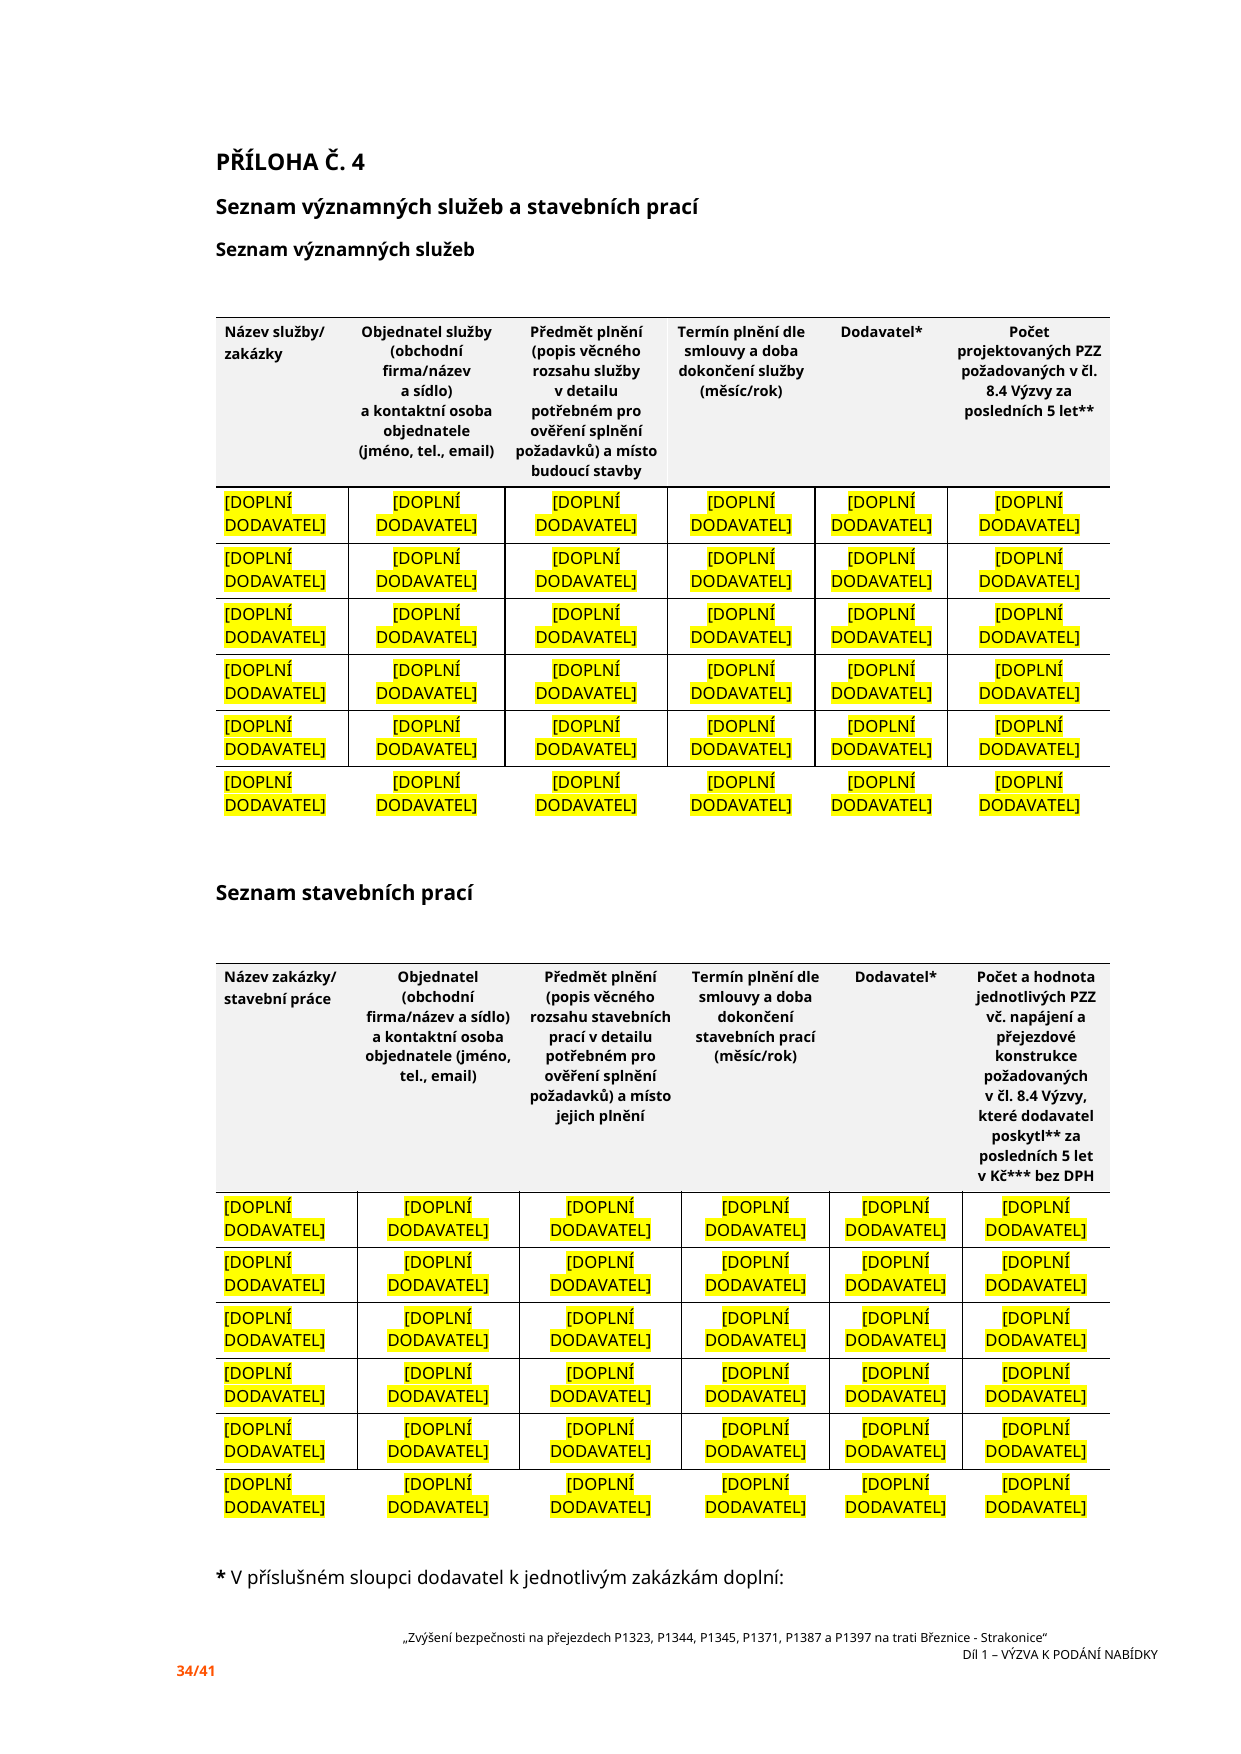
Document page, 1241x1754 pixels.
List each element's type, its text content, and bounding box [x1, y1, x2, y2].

table_cell [DOPLNÍ DODAVATEL] [668, 655, 814, 710]
table_cell [DOPLNÍ DODAVATEL] [506, 599, 667, 654]
table_cell [DOPLNÍ DODAVATEL] [948, 488, 1110, 542]
table_cell [DOPLNÍ DODAVATEL] [682, 1248, 829, 1302]
text Seznam významných služeb a stavebních prací [216, 192, 1122, 221]
table_cell [DOPLNÍ DODAVATEL] [216, 655, 348, 710]
table_cell [DOPLNÍ DODAVATEL] [349, 488, 504, 542]
table_cell [DOPLNÍ DODAVATEL] [830, 1359, 962, 1413]
text Seznam stavebních prací [216, 878, 1122, 907]
table_cell [DOPLNÍ DODAVATEL] [948, 767, 1110, 822]
table_cell [DOPLNÍ DODAVATEL] [216, 1303, 357, 1358]
table_cell [DOPLNÍ DODAVATEL] [216, 488, 348, 542]
text * V příslušném sloupci dodavatel k jednotlivým zakázkám doplní: [216, 1564, 1122, 1590]
table_cell [DOPLNÍ DODAVATEL] [358, 1359, 519, 1413]
table_cell [DOPLNÍ DODAVATEL] [816, 488, 947, 542]
table_cell [DOPLNÍ DODAVATEL] [349, 544, 504, 598]
table_header Předmět plnění (popis věcného rozsahu stavebních prací v detailu potřebném pro ověření splnění požadavků) a místo jejich plnění [519, 964, 682, 1191]
table_cell [DOPLNÍ DODAVATEL] [216, 711, 348, 766]
table_cell [DOPLNÍ DODAVATEL] [216, 1359, 357, 1413]
table_header Objednatel služby (obchodní firma/název a sídlo) a kontaktní osoba objednatele (jméno, tel., email) [348, 318, 505, 486]
table_cell [DOPLNÍ DODAVATEL] [358, 1193, 519, 1247]
table_cell [DOPLNÍ DODAVATEL] [216, 1193, 357, 1247]
table_header Název služby/ zakázky [216, 318, 348, 486]
table_cell [DOPLNÍ DODAVATEL] [963, 1303, 1110, 1358]
table_cell [DOPLNÍ DODAVATEL] [506, 655, 667, 710]
table_cell [DOPLNÍ DODAVATEL] [962, 1470, 1110, 1524]
table_cell [DOPLNÍ DODAVATEL] [668, 767, 815, 822]
table_cell [DOPLNÍ DODAVATEL] [520, 1193, 681, 1247]
table_cell [DOPLNÍ DODAVATEL] [358, 1248, 519, 1302]
table_cell [DOPLNÍ DODAVATEL] [948, 544, 1110, 598]
table_cell [DOPLNÍ DODAVATEL] [830, 1414, 962, 1468]
table_cell [DOPLNÍ DODAVATEL] [506, 711, 667, 766]
table_cell [DOPLNÍ DODAVATEL] [349, 655, 504, 710]
table_cell [DOPLNÍ DODAVATEL] [358, 1303, 519, 1358]
table_cell [DOPLNÍ DODAVATEL] [816, 711, 947, 766]
table_cell [DOPLNÍ DODAVATEL] [682, 1414, 829, 1468]
table_cell [DOPLNÍ DODAVATEL] [216, 544, 348, 598]
table_cell [DOPLNÍ DODAVATEL] [963, 1193, 1110, 1247]
table_cell [DOPLNÍ DODAVATEL] [349, 711, 504, 766]
table_cell [DOPLNÍ DODAVATEL] [519, 1470, 682, 1524]
table_cell [DOPLNÍ DODAVATEL] [816, 544, 947, 598]
table_cell [DOPLNÍ DODAVATEL] [948, 711, 1110, 766]
table_cell [DOPLNÍ DODAVATEL] [358, 1414, 519, 1468]
text Příloha č. 4 [216, 146, 1122, 177]
table_cell [DOPLNÍ DODAVATEL] [948, 655, 1110, 710]
table_cell [DOPLNÍ DODAVATEL] [948, 599, 1110, 654]
table_cell [DOPLNÍ DODAVATEL] [520, 1359, 681, 1413]
text Seznam významných služeb [216, 236, 1122, 262]
table_header Termín plnění dle smlouvy a doba dokončení služby (měsíc/rok) [668, 318, 815, 486]
table_cell [DOPLNÍ DODAVATEL] [668, 599, 814, 654]
table_cell [DOPLNÍ DODAVATEL] [520, 1248, 681, 1302]
table_cell [DOPLNÍ DODAVATEL] [506, 488, 667, 542]
table_cell [DOPLNÍ DODAVATEL] [815, 767, 948, 822]
table_cell [DOPLNÍ DODAVATEL] [216, 1470, 357, 1524]
table_header Počet projektovaných PZZ požadovaných v čl. 8.4 Výzvy za posledních 5 let** [948, 318, 1110, 486]
table_cell [DOPLNÍ DODAVATEL] [216, 599, 348, 654]
table_cell [DOPLNÍ DODAVATEL] [506, 544, 667, 598]
table_cell [DOPLNÍ DODAVATEL] [830, 1193, 962, 1247]
table_cell [DOPLNÍ DODAVATEL] [963, 1248, 1110, 1302]
table_cell [DOPLNÍ DODAVATEL] [829, 1470, 962, 1524]
table_cell [DOPLNÍ DODAVATEL] [348, 767, 505, 822]
table_cell [DOPLNÍ DODAVATEL] [816, 655, 947, 710]
table_header Dodavatel* [815, 318, 948, 486]
table_cell [DOPLNÍ DODAVATEL] [349, 599, 504, 654]
table_header Počet a hodnota jednotlivých PZZ vč. napájení a přejezdové konstrukce požadovaných v čl. 8.4 Výzvy, které dodavatel poskytl** za posledních 5 let v Kč*** bez DPH [962, 964, 1110, 1191]
table_cell [DOPLNÍ DODAVATEL] [963, 1359, 1110, 1413]
table_cell [DOPLNÍ DODAVATEL] [216, 1248, 357, 1302]
table_cell [DOPLNÍ DODAVATEL] [216, 1414, 357, 1468]
table_cell [DOPLNÍ DODAVATEL] [505, 767, 667, 822]
table_cell [DOPLNÍ DODAVATEL] [682, 1359, 829, 1413]
table_cell [DOPLNÍ DODAVATEL] [357, 1470, 519, 1524]
table_header Objednatel (obchodní firma/název a sídlo) a kontaktní osoba objednatele (jméno, tel., email) [357, 964, 519, 1191]
table_header Dodavatel* [829, 964, 962, 1191]
table_cell [DOPLNÍ DODAVATEL] [816, 599, 947, 654]
table_cell [DOPLNÍ DODAVATEL] [682, 1303, 829, 1358]
table_header Termín plnění dle smlouvy a doba dokončení stavebních prací (měsíc/rok) [682, 964, 829, 1191]
table_cell [DOPLNÍ DODAVATEL] [830, 1303, 962, 1358]
table_header Předmět plnění (popis věcného rozsahu služby v detailu potřebném pro ověření splnění požadavků) a místo budoucí stavby [505, 318, 667, 486]
table_cell [DOPLNÍ DODAVATEL] [668, 544, 814, 598]
table_cell [DOPLNÍ DODAVATEL] [668, 711, 814, 766]
table_cell [DOPLNÍ DODAVATEL] [682, 1470, 829, 1524]
table_cell [DOPLNÍ DODAVATEL] [963, 1414, 1110, 1468]
table_header Název zakázky/ stavební práce [216, 964, 357, 1191]
table_cell [DOPLNÍ DODAVATEL] [520, 1414, 681, 1468]
table_cell [DOPLNÍ DODAVATEL] [668, 488, 814, 542]
table_cell [DOPLNÍ DODAVATEL] [216, 767, 348, 822]
table_cell [DOPLNÍ DODAVATEL] [830, 1248, 962, 1302]
table_cell [DOPLNÍ DODAVATEL] [520, 1303, 681, 1358]
table_cell [DOPLNÍ DODAVATEL] [682, 1193, 829, 1247]
